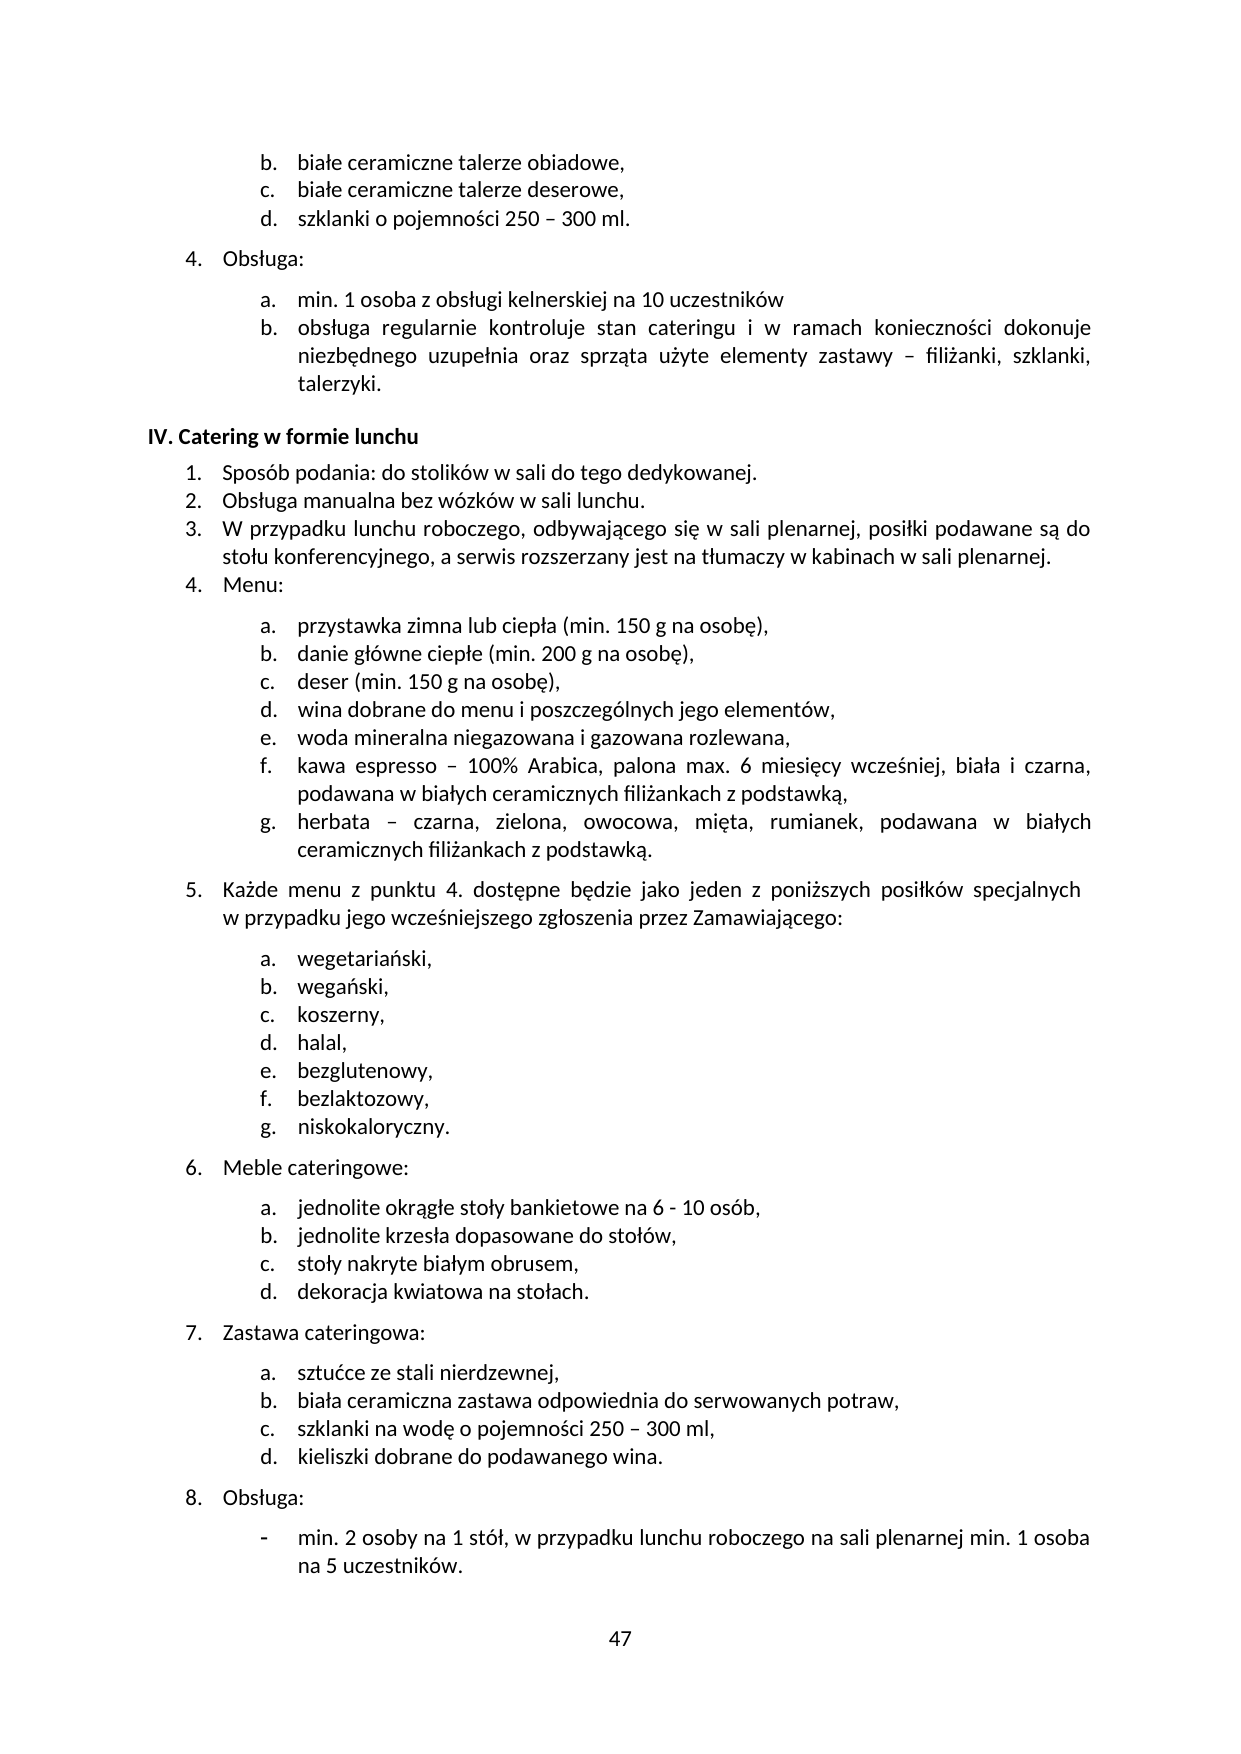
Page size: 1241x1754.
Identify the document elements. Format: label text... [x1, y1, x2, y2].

list Obsługa: [185, 244, 1093, 272]
list wina dobrane do menu i poszczególnych jego elementów, [260, 695, 1093, 723]
list wegetariański, [260, 944, 1093, 972]
list dekoracja kwiatowa na stołach. [260, 1277, 1093, 1305]
list obsługa regularnie kontroluje stan cateringu i w ramach konieczności dokonuje niezbędnego uzupełnia oraz sprząta użyte elementy zastawy – filiżanki, szklanki, talerzyki. [260, 313, 1093, 397]
list Obsługa manualna bez wózków w sali lunchu. [185, 486, 1093, 514]
list niskokaloryczny. [260, 1112, 1093, 1140]
list danie główne ciepłe (min. 200 g na osobę), [260, 639, 1093, 667]
list min. 2 osoby na 1 stół, w przypadku lunchu roboczego na sali plenarnej min. 1 osoba na 5 uczestników. [260, 1523, 1093, 1579]
list herbata – czarna, zielona, owocowa, mięta, rumianek, podawana w białych ceramicznych filiżankach z podstawką. [260, 807, 1093, 863]
list W przypadku lunchu roboczego, odbywającego się w sali plenarnej, posiłki podawane są do stołu konferencyjnego, a serwis rozszerzany jest na tłumaczy w kabinach w sali plenarnej. [185, 514, 1093, 570]
text IV. Catering w formie lunchu [148, 422, 1093, 450]
list stoły nakryte białym obrusem, [260, 1249, 1093, 1277]
list sztućce ze stali nierdzewnej, [260, 1358, 1093, 1386]
list min. 1 osoba z obsługi kelnerskiej na 10 uczestników [260, 285, 1093, 313]
list Każde menu z punktu 4. dostępne będzie jako jeden z poniższych posiłków specjalnych w przypadku jego wcześniejszego zgłoszenia przez Zamawiającego: [185, 875, 1093, 931]
list jednolite okrągłe stoły bankietowe na 6 - 10 osób, [260, 1193, 1093, 1221]
list bezglutenowy, [260, 1056, 1093, 1084]
list przystawka zimna lub ciepła (min. 150 g na osobę), [260, 611, 1093, 639]
list szklanki na wodę o pojemności 250 – 300 ml, [260, 1414, 1093, 1442]
list białe ceramiczne talerze deserowe, [260, 176, 1093, 204]
list halal, [260, 1028, 1093, 1056]
list Obsługa: [185, 1483, 1093, 1511]
list szklanki o pojemności 250 – 300 ml. [260, 204, 1093, 232]
list białe ceramiczne talerze obiadowe, [260, 148, 1093, 176]
list koszerny, [260, 1000, 1093, 1028]
list deser (min. 150 g na osobę), [260, 667, 1093, 695]
list wegański, [260, 972, 1093, 1000]
list Meble cateringowe: [185, 1153, 1093, 1181]
list woda mineralna niegazowana i gazowana rozlewana, [260, 723, 1093, 751]
list biała ceramiczna zastawa odpowiednia do serwowanych potraw, [260, 1386, 1093, 1414]
list Sposób podania: do stolików w sali do tego dedykowanej. [185, 458, 1093, 486]
list Zastawa cateringowa: [185, 1318, 1093, 1346]
list kieliszki dobrane do podawanego wina. [260, 1442, 1093, 1470]
list kawa espresso – 100% Arabica, palona max. 6 miesięcy wcześniej, biała i czarna, podawana w białych ceramicznych filiżankach z podstawką, [260, 751, 1093, 807]
list Menu: [185, 570, 1093, 598]
list bezlaktozowy, [260, 1084, 1093, 1112]
list jednolite krzesła dopasowane do stołów, [260, 1221, 1093, 1249]
